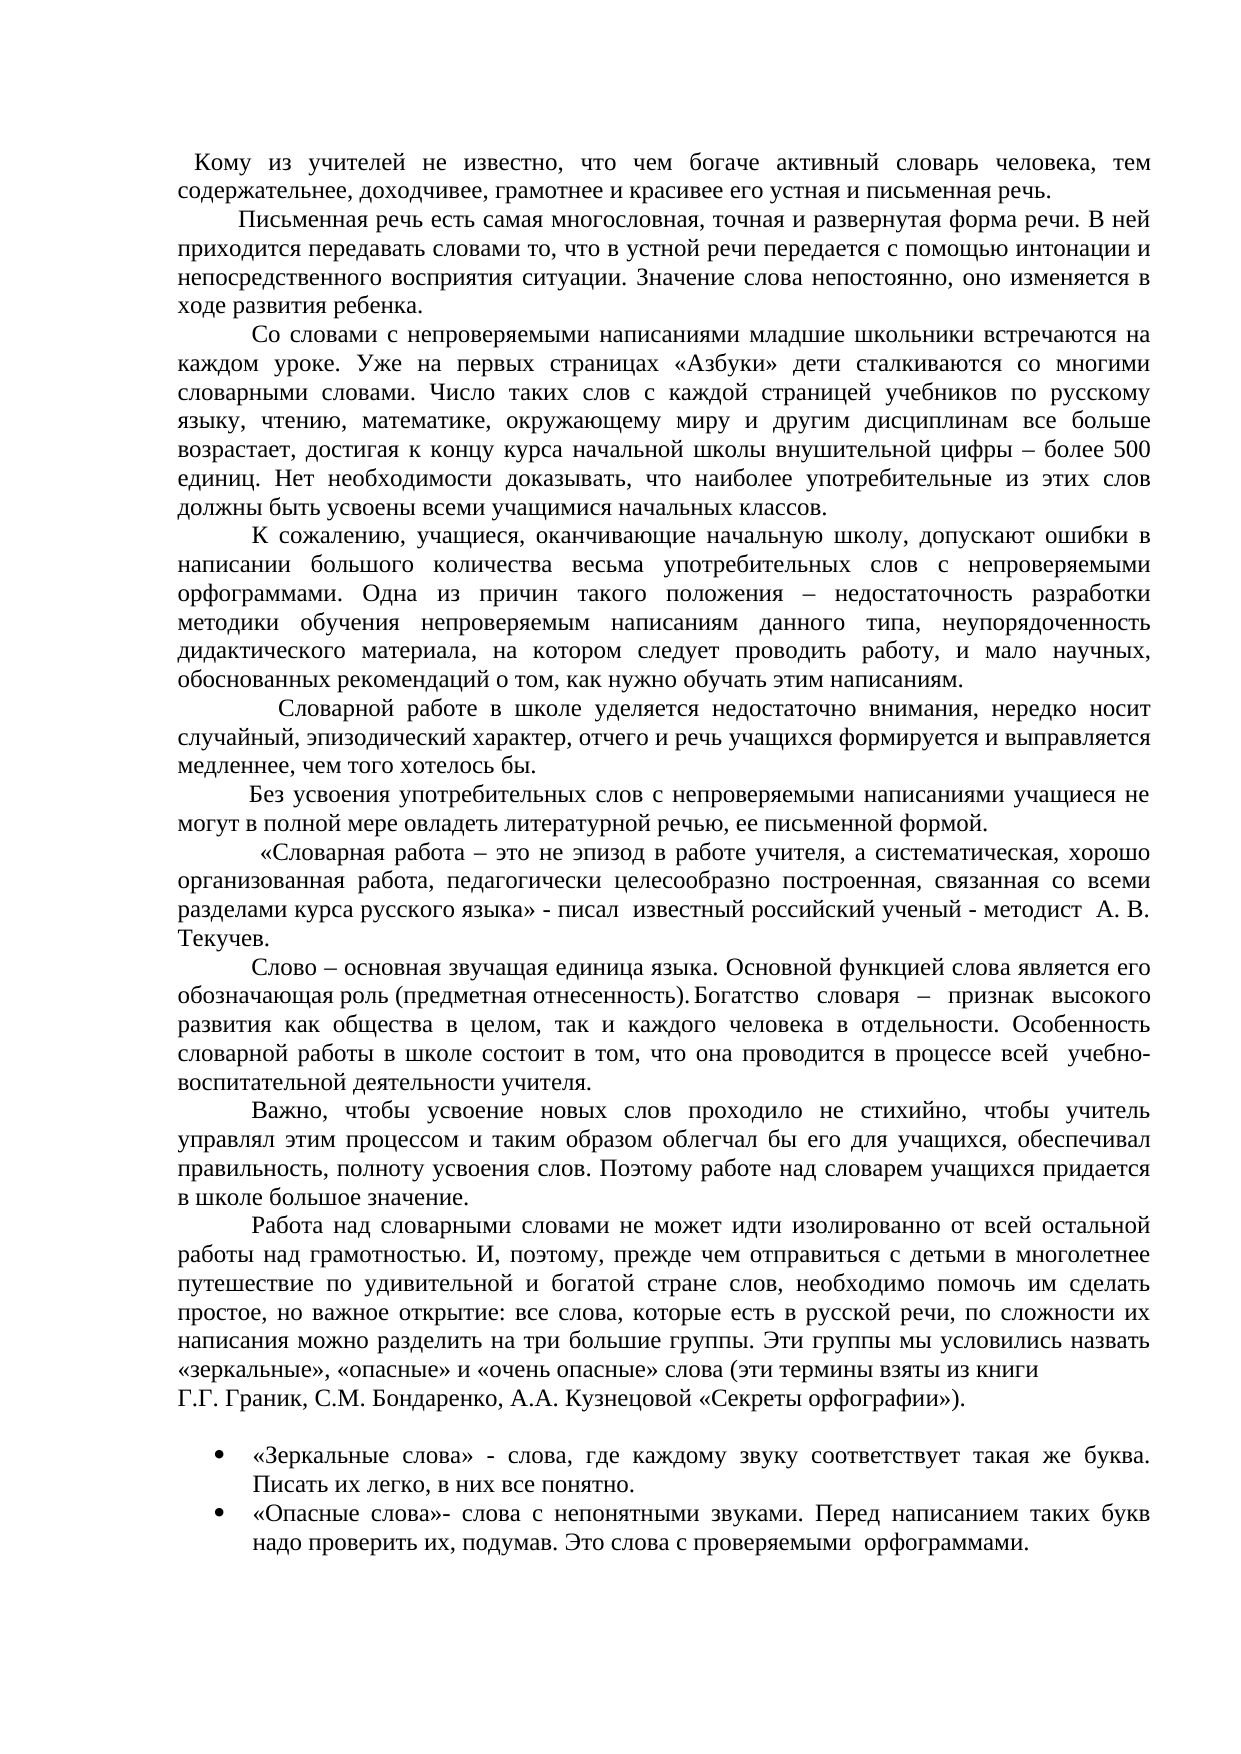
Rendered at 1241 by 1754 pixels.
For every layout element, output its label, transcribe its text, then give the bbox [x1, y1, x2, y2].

text Словарной работе в школе уделяется недостаточно внимания, нередко носит случайный, эпизодический характер, отчего и речь учащихся формируется и выправляется медленнее, чем того хотелось бы. [177, 693, 1152, 779]
list «Опасные слова»- слова с непонятными звуками. Перед написанием таких букв надо проверить их, подумав. Это слова с проверяемыми орфограммами. [215, 1498, 1152, 1556]
text Без усвоения употребительных слов с непроверяемыми написаниями учащиеся не могут в полной мере овладеть литературной речью, ее письменной формой. [177, 779, 1152, 837]
text Слово – основная звучащая единица языка. Основной функцией слова является его обозначающая роль (предметная отнесенность). Богатство словаря – признак высокого развития как общества в целом, так и каждого человека в отдельности. Особенность словарной работы в школе состоит в том, что она проводится в процессе всей учебно-воспитательной деятельности учителя. [177, 952, 1152, 1096]
text К сожалению, учащиеся, оканчивающие начальную школу, допускают ошибки в написании большого количества весьма употребительных слов с непроверяемыми орфограммами. Одна из причин такого положения – недостаточность разработки методики обучения непроверяемым написаниям данного типа, неупорядоченность дидактического материала, на котором следует проводить работу, и мало научных, обоснованных рекомендаций о том, как нужно обучать этим написаниям. [177, 521, 1152, 693]
text «Словарная работа – это не эпизод в работе учителя, а систематическая, хорошо организованная работа, педагогически целесообразно построенная, связанная со всеми разделами курса русского языка» - писал известный российский ученый - методист А. В. Текучев. [177, 837, 1152, 952]
text Важно, чтобы усвоение новых слов проходило не стихийно, чтобы учитель управлял этим процессом и таким образом облегчал бы его для учащихся, обеспечивал правильность, полноту усвоения слов. Поэтому работе над словарем учащихся придается в школе большое значение. [177, 1096, 1152, 1211]
list «Зеркальные слова» - слова, где каждому звуку соответствует такая же буква. Писать их легко, в них все понятно. [215, 1441, 1152, 1498]
text Работа над словарными словами не может идти изолированно от всей остальной работы над грамотностью. И, поэтому, прежде чем отправиться с детьми в многолетнее путешествие по удивительной и богатой стране слов, необходимо помочь им сделать простое, но важное открытие: все слова, которые есть в русской речи, по сложности их написания можно разделить на три большие группы. Эти группы мы условились назвать «зеркальные», «опасные» и «очень опасные» слова (эти термины взяты из книги [177, 1211, 1152, 1383]
text Со словами с непроверяемыми написаниями младшие школьники встречаются на каждом уроке. Уже на первых страницах «Азбуки» дети сталкиваются со многими словарными словами. Число таких слов с каждой страницей учебников по русскому языку, чтению, математике, окружающему миру и другим дисциплинам все больше возрастает, достигая к концу курса начальной школы внушительной цифры – более 500 единиц. Нет необходимости доказывать, что наиболее употребительные из этих слов должны быть усвоены всеми учащимися начальных классов. [177, 319, 1152, 521]
text Письменная речь есть самая многословная, точная и развернутая форма речи. В ней приходится передавать словами то, что в устной речи передается с помощью интонации и непосредственного восприятия ситуации. Значение слова непостоянно, оно изменяется в ходе развития ребенка. [177, 204, 1152, 319]
text Кому из учителей не известно, что чем богаче активный словарь человека, тем содержательнее, доходчивее, грамотнее и красивее его устная и письменная речь. [177, 147, 1152, 204]
text Г.Г. Граник, С.М. Бондаренко, А.А. Кузнецовой «Секреты орфографии»). [177, 1383, 1152, 1412]
